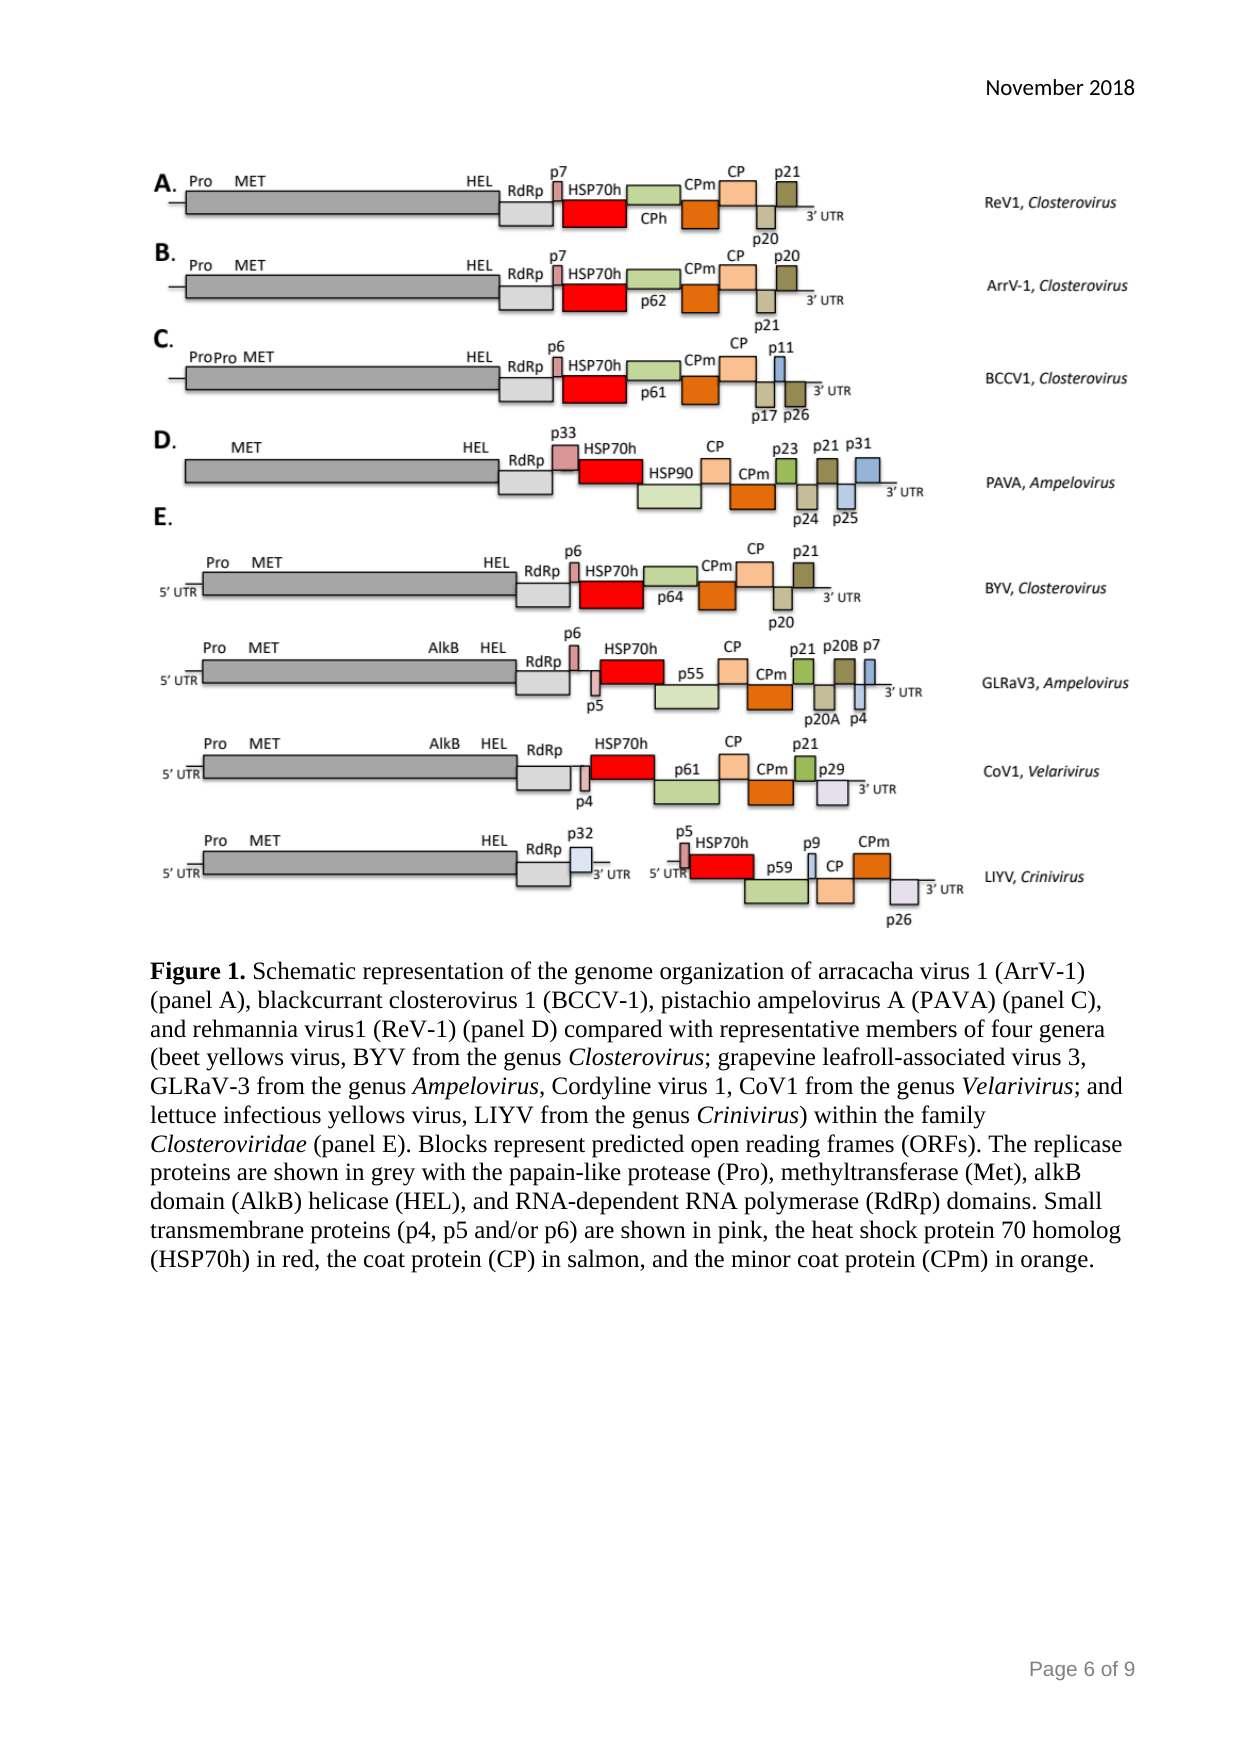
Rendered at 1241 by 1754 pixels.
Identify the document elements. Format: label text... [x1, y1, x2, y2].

text Figure 1. Schematic representation of the genome organization of arracacha virus 1 (ArrV-1) (panel A), blackcurrant closterovirus 1 (BCCV-1), pistachio ampelovirus A (PAVA) (panel C), and rehmannia virus1 (ReV-1) (panel D) compared with representative members of four genera (beet yellows virus, BYV from the genus Closterovirus; grapevine leafroll-associated virus 3, GLRaV-3 from the genus Ampelovirus, Cordyline virus 1, CoV1 from the genus Velarivirus; and lettuce infectious yellows virus, LIYV from the genus Crinivirus) within the family Closteroviridae (panel E). Blocks represent predicted open reading frames (ORFs). The replicase proteins are shown in grey with the papain-like protease (Pro), methyltransferase (Met), alkB domain (AlkB) helicase (HEL), and RNA-dependent RNA polymerase (RdRp) domains. Small transmembrane proteins (p4, p5 and/or p6) are shown in pink, the heat shock protein 70 homolog (HSP70h) in red, the coat protein (CP) in salmon, and the minor coat protein (CPm) in orange. [150, 956, 1135, 1272]
